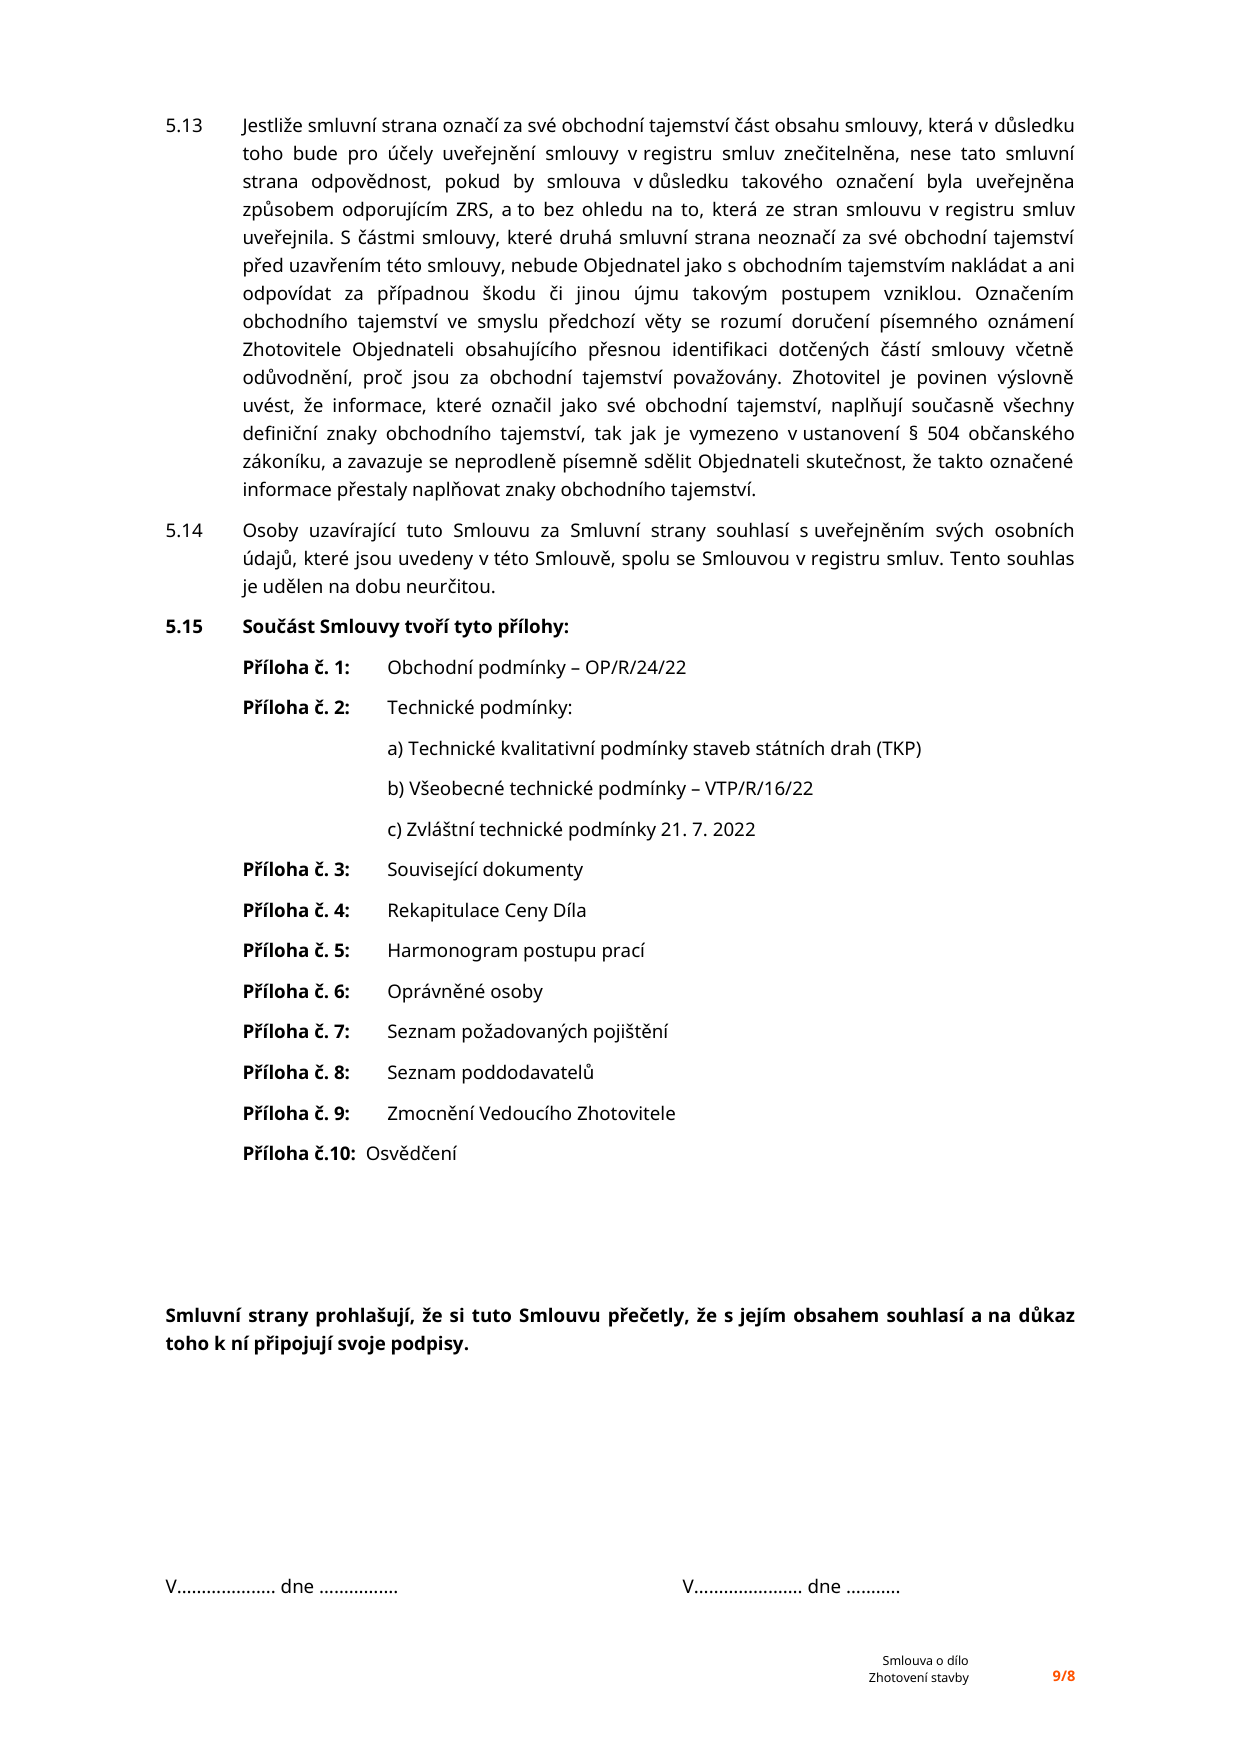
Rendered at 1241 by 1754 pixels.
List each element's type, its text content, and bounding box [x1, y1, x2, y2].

text Příloha č. 7: Seznam požadovaných pojištění [242, 1019, 1075, 1044]
text Příloha č. 9: Zmocnění Vedoucího Zhotovitele [242, 1100, 1075, 1125]
text b) Všeobecné technické podmínky – VTP/R/16/22 [387, 776, 1075, 801]
text Příloha č. 1: Obchodní podmínky – OP/R/24/22 [242, 654, 1075, 679]
text V……………….. dne ……………. V…………………. dne ……….. [165, 1573, 1075, 1599]
text Příloha č. 4: Rekapitulace Ceny Díla [242, 897, 1075, 923]
text Příloha č. 5: Harmonogram postupu prací [242, 938, 1075, 963]
text Osoby uzavírající tuto Smlouvu za Smluvní strany souhlasí s uveřejněním svých osobních údajů, které jsou uvedeny v této Smlouvě, spolu se Smlouvou v registru smluv. Tento souhlas je udělen na dobu neurčitou. [165, 517, 1075, 598]
text Smluvní strany prohlašují, že si tuto Smlouvu přečetly, že s jejím obsahem souhlasí a na důkaz toho k ní připojují svoje podpisy. [165, 1302, 1075, 1356]
text Příloha č. 3: Související dokumenty [242, 857, 1075, 882]
text a) Technické kvalitativní podmínky staveb státních drah (TKP) [387, 735, 1075, 761]
text Příloha č. 6: Oprávněné osoby [242, 978, 1075, 1004]
text Jestliže smluvní strana označí za své obchodní tajemství část obsahu smlouvy, která v důsledku toho bude pro účely uveřejnění smlouvy v registru smluv znečitelněna, nese tato smluvní strana odpovědnost, pokud by smlouva v důsledku takového označení byla uveřejněna způsobem odporujícím ZRS, a to bez ohledu na to, která ze stran smlouvu v registru smluv uveřejnila. S částmi smlouvy, které druhá smluvní strana neoznačí za své obchodní tajemství před uzavřením této smlouvy, nebude Objednatel jako s obchodním tajemstvím nakládat a ani odpovídat za případnou škodu či jinou újmu takovým postupem vzniklou. Označením obchodního tajemství ve smyslu předchozí věty se rozumí doručení písemného oznámení Zhotovitele Objednateli obsahujícího přesnou identifikaci dotčených částí smlouvy včetně odůvodnění, proč jsou za obchodní tajemství považovány. Zhotovitel je povinen výslovně uvést, že informace, které označil jako své obchodní tajemství, naplňují současně všechny definiční znaky obchodního tajemství, tak jak je vymezeno v ustanovení § 504 občanského zákoníku, a zavazuje se neprodleně písemně sdělit Objednateli skutečnost, že takto označené informace přestaly naplňovat znaky obchodního tajemství. [165, 112, 1075, 502]
text Součást Smlouvy tvoří tyto přílohy: [165, 613, 1075, 639]
text Příloha č. 8: Seznam poddodavatelů [242, 1059, 1075, 1085]
text Příloha č.10: Osvědčení [242, 1140, 1075, 1166]
text Příloha č. 2: Technické podmínky: [242, 694, 1075, 720]
text c) Zvláštní technické podmínky 21. 7. 2022 [387, 816, 1075, 842]
